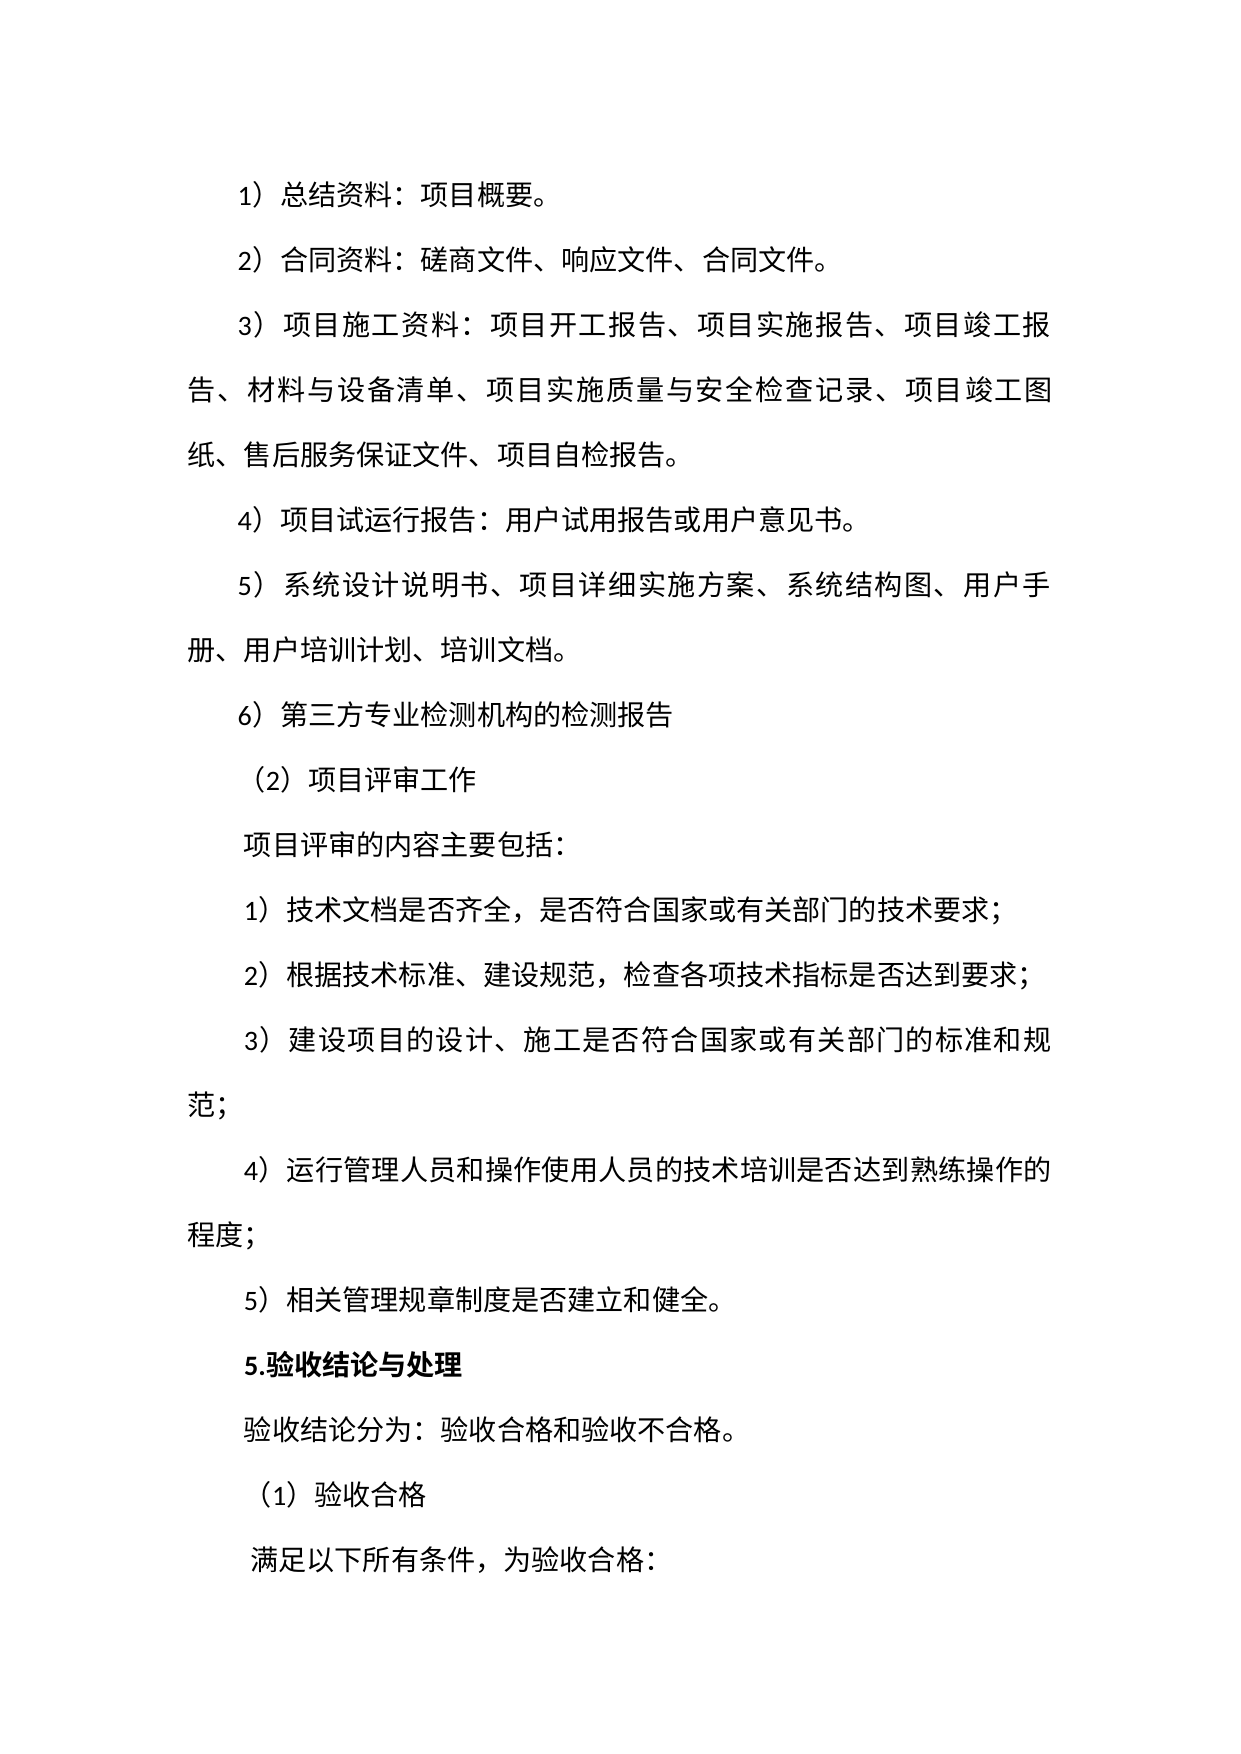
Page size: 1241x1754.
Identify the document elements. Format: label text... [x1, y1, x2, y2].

text 3）项目施工资料：项目开工报告、项目实施报告、项目竣工报告、材料与设备清单、项目实施质量与安全检查记录、项目竣工图纸、售后服务保证文件、项目自检报告。 [187, 292, 1053, 487]
text 满足以下所有条件，为验收合格： [187, 1527, 1053, 1592]
text 6）第三方专业检测机构的检测报告 [187, 682, 1053, 747]
text 5）系统设计说明书、项目详细实施方案、系统结构图、用户手册、用户培训计划、培训文档。 [187, 552, 1053, 682]
text （1）验收合格 [187, 1462, 1053, 1527]
text 3）建设项目的设计、施工是否符合国家或有关部门的标准和规范； [187, 1007, 1053, 1137]
text 1）技术文档是否齐全，是否符合国家或有关部门的技术要求； [187, 877, 1053, 942]
text 5）相关管理规章制度是否建立和健全。 [187, 1267, 1053, 1332]
text 2）根据技术标准、建设规范，检查各项技术指标是否达到要求； [187, 942, 1053, 1007]
text 2）合同资料：磋商文件、响应文件、合同文件。 [187, 227, 1053, 292]
text 4）运行管理人员和操作使用人员的技术培训是否达到熟练操作的程度； [187, 1137, 1053, 1267]
text 项目评审的内容主要包括： [187, 812, 1053, 877]
text 1）总结资料：项目概要。 [187, 162, 1053, 227]
text 4）项目试运行报告：用户试用报告或用户意见书。 [187, 487, 1053, 552]
text 5.验收结论与处理 [187, 1332, 1053, 1397]
text （2）项目评审工作 [187, 747, 1053, 812]
text 验收结论分为：验收合格和验收不合格。 [187, 1397, 1053, 1462]
